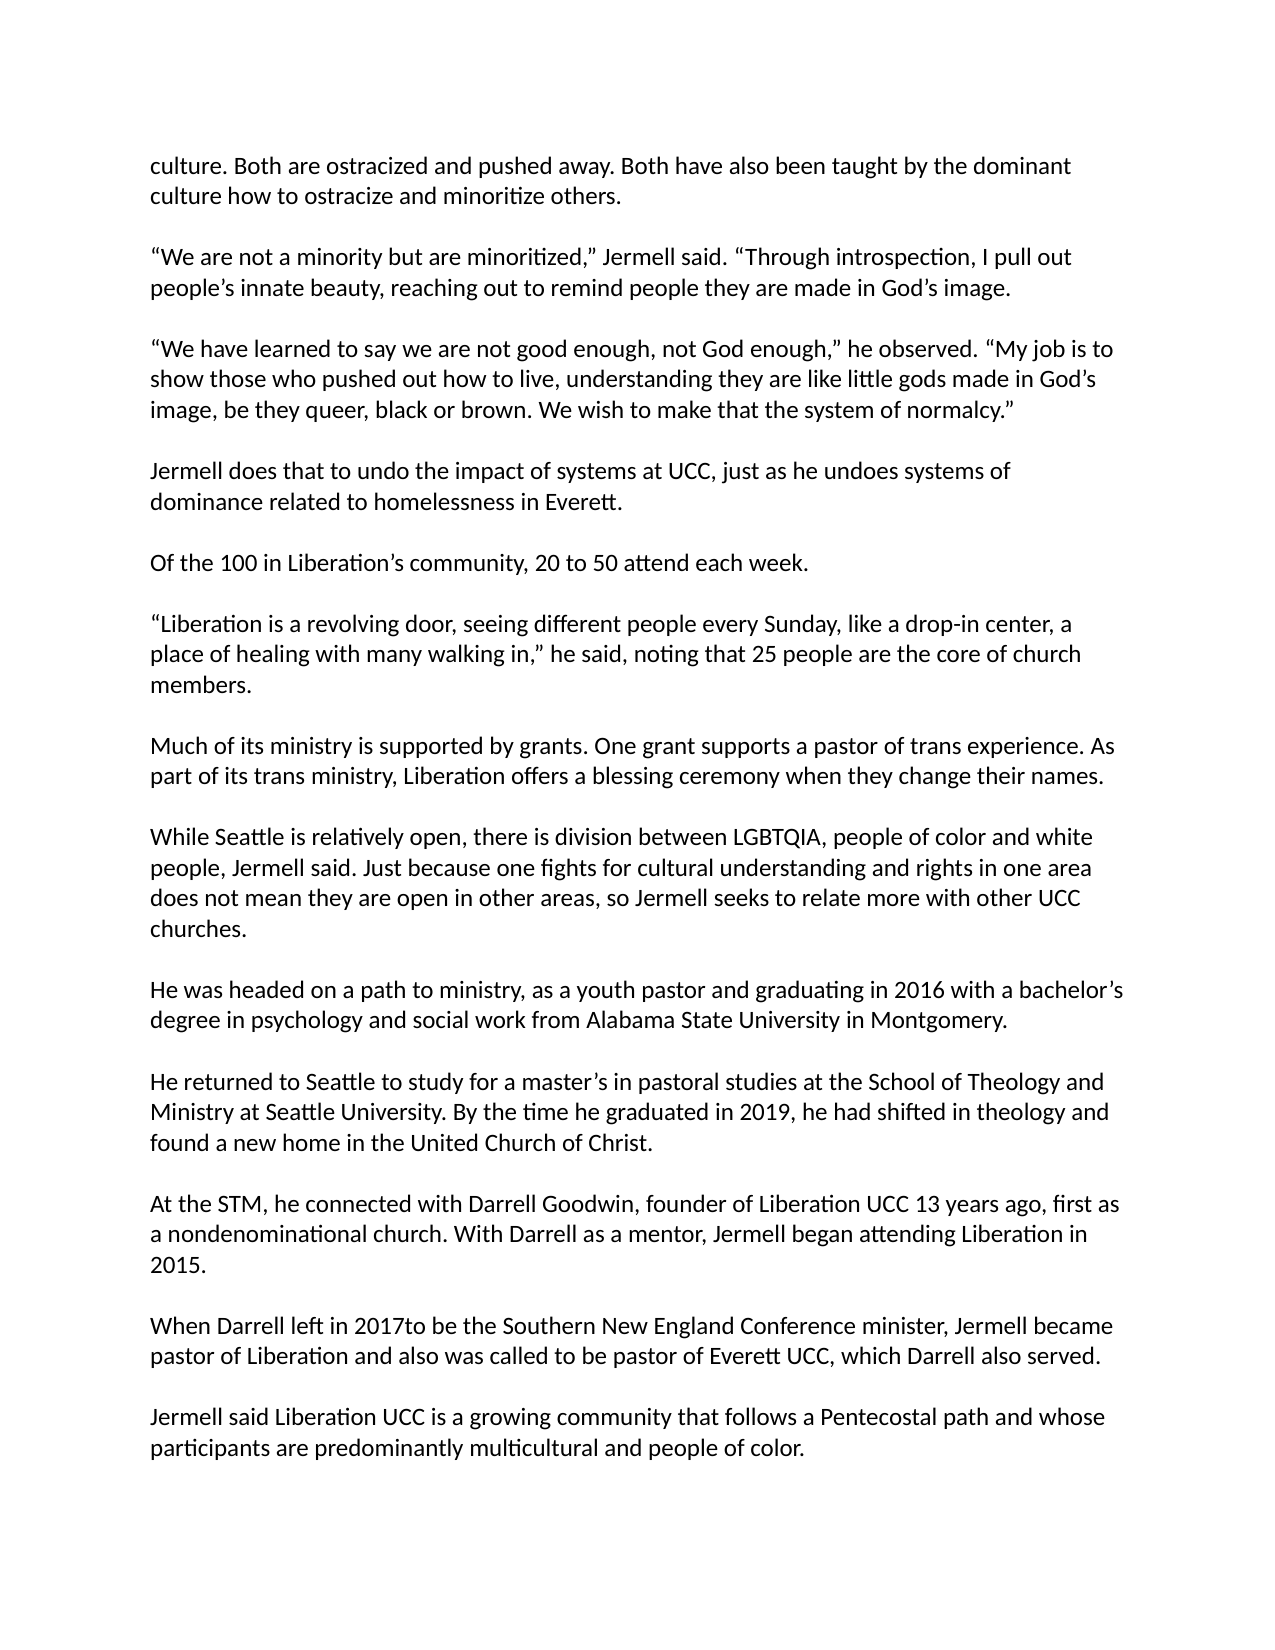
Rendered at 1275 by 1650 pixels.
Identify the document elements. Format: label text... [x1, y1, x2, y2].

text He returned to Seattle to study for a master’s in pastoral studies at the School of Theology and Ministry at Seattle University. By the time he graduated in 2019, he had shifted in theology and found a new home in the United Church of Christ. [150, 1066, 1125, 1157]
text When Darrell left in 2017to be the Southern New England Conference minister, Jermell became pastor of Liberation and also was called to be pastor of Everett UCC, which Darrell also served. [150, 1310, 1125, 1371]
text “Liberation is a revolving door, seeing different people every Sunday, like a drop-in center, a place of healing with many walking in,” he said, noting that 25 people are the core of church members. [150, 608, 1125, 699]
text Of the 100 in Liberation’s community, 20 to 50 attend each week. [150, 547, 1125, 577]
text At the STM, he connected with Darrell Goodwin, founder of Liberation UCC 13 years ago, first as a nondenominational church. With Darrell as a mentor, Jermell began attending Liberation in 2015. [150, 1188, 1125, 1279]
text He was headed on a path to ministry, as a youth pastor and graduating in 2016 with a bachelor’s degree in psychology and social work from Alabama State University in Montgomery. [150, 974, 1125, 1035]
text “We are not a minority but are minoritized,” Jermell said. “Through introspection, I pull out people’s innate beauty, reaching out to remind people they are made in God’s image. [150, 242, 1125, 303]
text Much of its ministry is supported by grants. One grant supports a pastor of trans experience. As part of its trans ministry, Liberation offers a blessing ceremony when they change their names. [150, 730, 1125, 791]
text “We have learned to say we are not good enough, not God enough,” he observed. “My job is to show those who pushed out how to live, understanding they are like little gods made in God’s image, be they queer, black or brown. We wish to make that the system of normalcy.” [150, 333, 1125, 425]
text Jermell does that to undo the impact of systems at UCC, just as he undoes systems of dominance related to homelessness in Everett. [150, 455, 1125, 516]
text Jermell said Liberation UCC is a growing community that follows a Pentecostal path and whose participants are predominantly multicultural and people of color. [150, 1401, 1125, 1462]
text While Seattle is relatively open, there is division between LGBTQIA, people of color and white people, Jermell said. Just because one fights for cultural understanding and rights in one area does not mean they are open in other areas, so Jermell seeks to relate more with other UCC churches. [150, 821, 1125, 943]
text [150, 150, 1125, 211]
